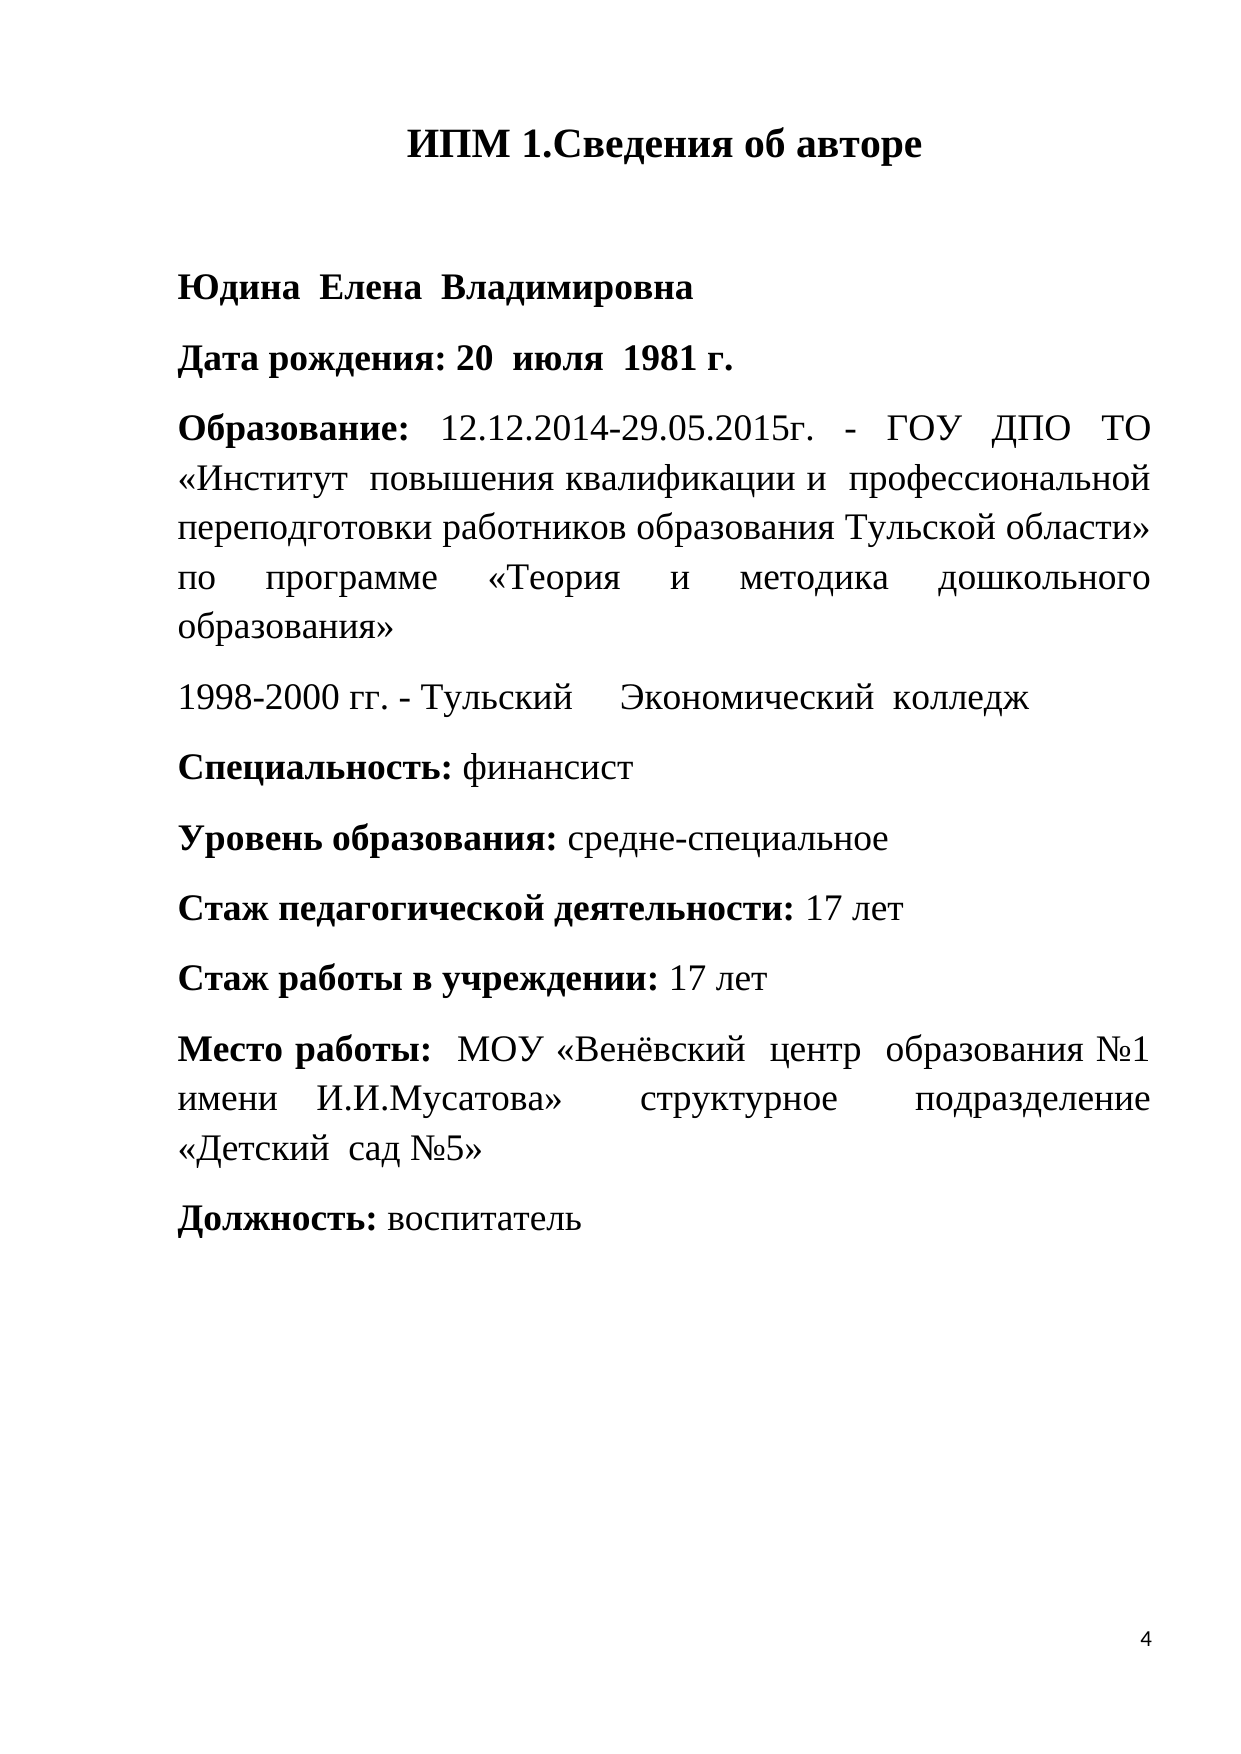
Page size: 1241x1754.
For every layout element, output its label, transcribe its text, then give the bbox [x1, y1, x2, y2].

text Место работы: МОУ «Венёвский центр образования №1 имени И.И.Мусатова» структурное подразделение «Детский сад №5» [177, 1026, 1152, 1168]
text Образование: 12.12.2014-29.05.2015г. - ГОУ ДПО ТО «Институт повышения квалификации и профессиональной переподготовки работников образования Тульской области» по программе «Теория и методика дошкольного образования» [177, 405, 1152, 647]
text Специальность: финансист [177, 744, 1152, 788]
text Должность: воспитатель [177, 1196, 1152, 1239]
text Дата рождения: 20 июля 1981 г. [177, 335, 1152, 378]
text Стаж педагогической деятельности: 17 лет [177, 885, 1152, 928]
text 1998-2000 гг. - Тульский Экономический колледж [177, 674, 1152, 717]
text Уровень образования: средне-специальное [177, 815, 1152, 858]
text Стаж работы в учреждении: 17 лет [177, 956, 1152, 999]
text Юдина Елена Владимировна [177, 264, 1152, 308]
text ИПМ 1.Сведения об авторе [177, 118, 1152, 166]
